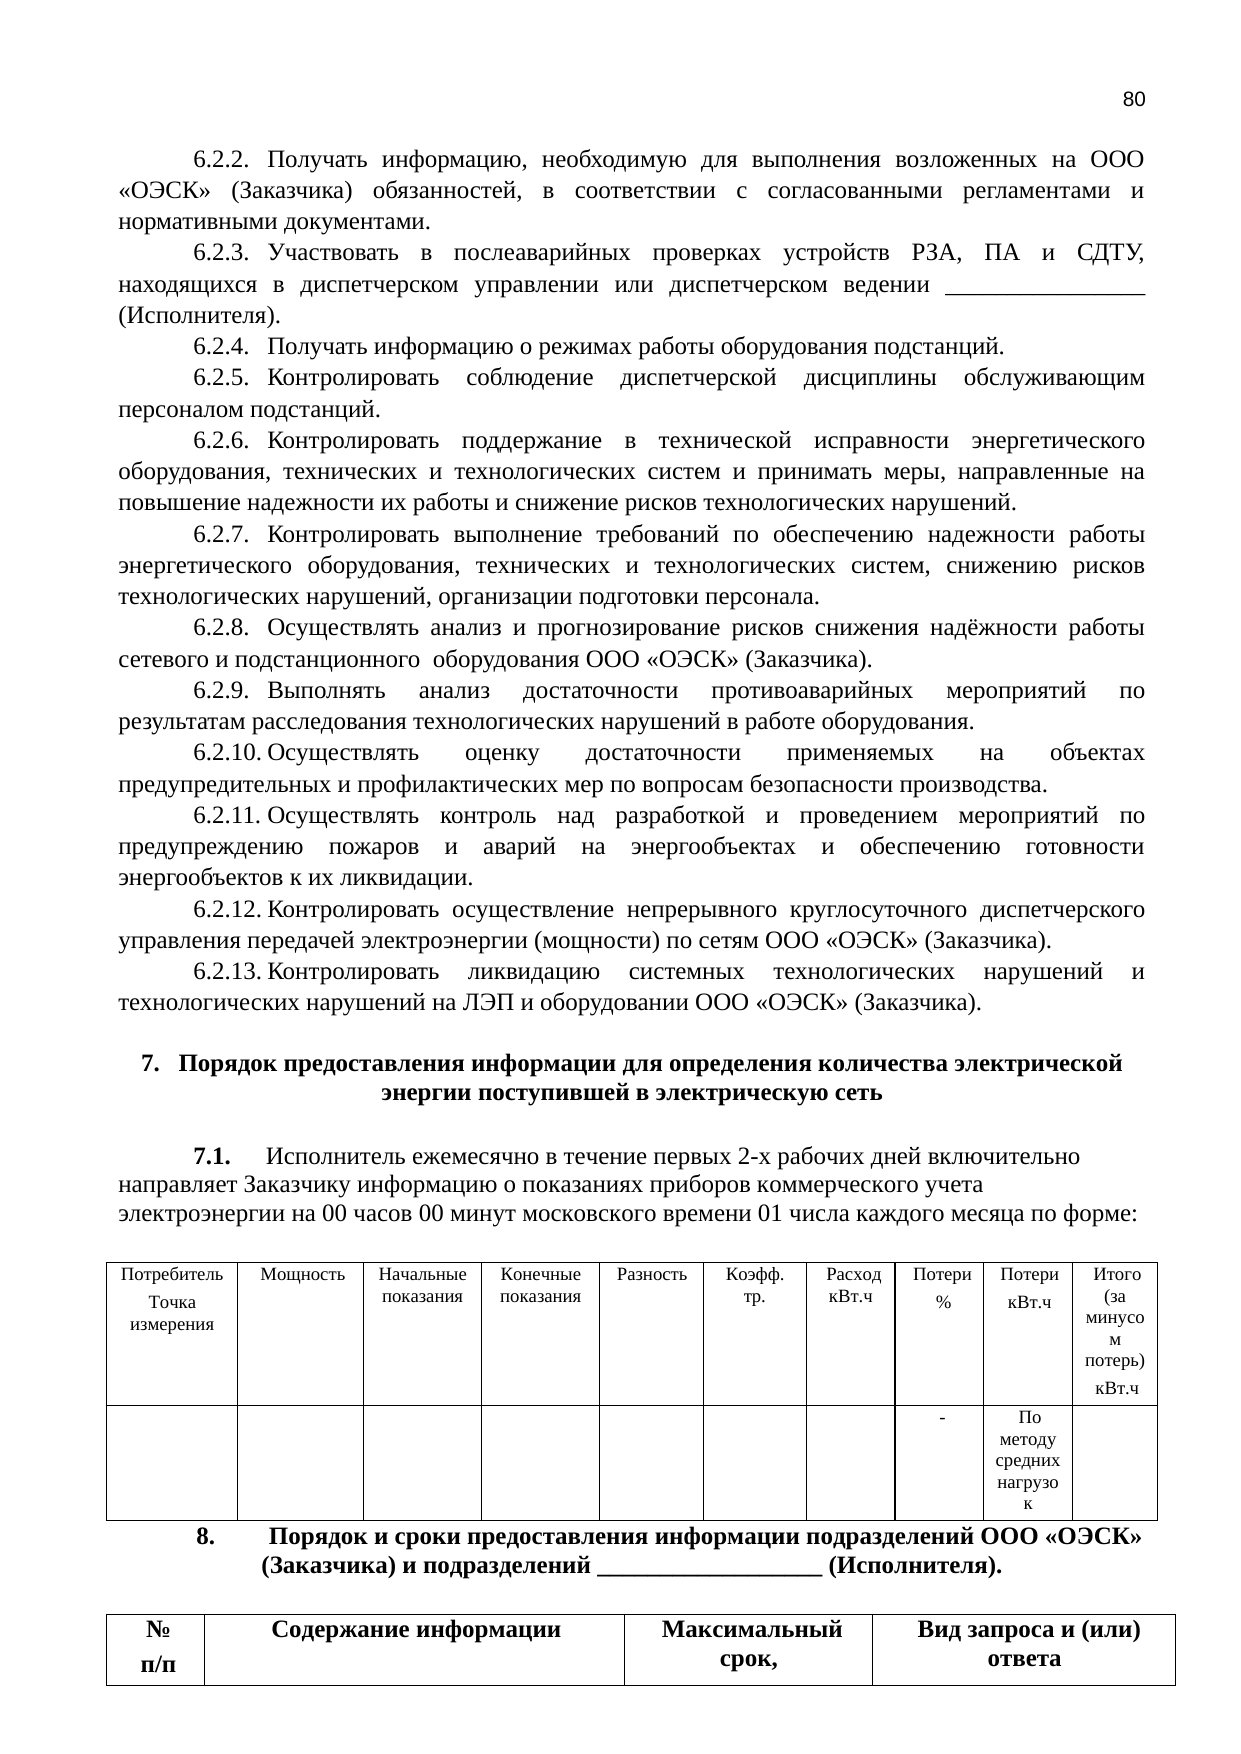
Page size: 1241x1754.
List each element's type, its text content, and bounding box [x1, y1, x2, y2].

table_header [873, 1615, 1175, 1684]
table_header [205, 1615, 624, 1684]
title Осуществлять контроль над разработкой и проведением мероприятий по предупреждению пожаров и аварий на энергообъектах и обеспечению готовности энергообъектов к их ликвидации. [118, 798, 1146, 892]
table_header Коэфф. тр. [704, 1263, 806, 1405]
table_cell [1073, 1406, 1157, 1520]
title Контролировать выполнение требований по обеспечению надежности работы энергетического оборудования, технических и технологических систем, снижению рисков технологических нарушений, организации подготовки персонала. [118, 517, 1146, 611]
table_cell [364, 1406, 481, 1520]
list Исполнитель ежемесячно в течение первых 2-х рабочих дней включительно направляет Заказчику информацию о показаниях приборов коммерческого учета электроэнергии на 00 часов 00 минут московского времени 01 числа каждого месяца по форме: [118, 1141, 1146, 1227]
title Контролировать поддержание в технической исправности энергетического оборудования, технических и технологических систем и принимать меры, направленные на повышение надежности их работы и снижение рисков технологических нарушений. [118, 423, 1146, 517]
table_cell [600, 1406, 703, 1520]
table_header Мощность [238, 1263, 363, 1405]
table_header Потребитель Точка измерения [107, 1263, 237, 1405]
title Контролировать соблюдение диспетчерской дисциплины обслуживающим персоналом подстанций. [118, 361, 1146, 423]
table_header Разность [600, 1263, 703, 1405]
table_cell По методу средних нагрузок [984, 1406, 1072, 1520]
list Порядок и сроки предоставления информации подразделений ООО «ОЭСК» (Заказчика) и подразделений __________________ (Исполнителя). [118, 1521, 1146, 1578]
table_cell [238, 1406, 363, 1520]
title Получать информацию о режимах работы оборудования подстанций. [118, 329, 1146, 361]
table_header Расход кВт.ч [807, 1263, 894, 1405]
title Получать информацию, необходимую для выполнения возложенных на ООО «ОЭСК» (Заказчика) обязанностей, в соответствии с согласованными регламентами и нормативными документами. [118, 142, 1146, 236]
table_header Начальные показания [364, 1263, 481, 1405]
table_header Потери кВт.ч [984, 1263, 1072, 1405]
title Осуществлять оценку достаточности применяемых на объектах предупредительных и профилактических мер по вопросам безопасности производства. [118, 736, 1146, 798]
title Выполнять анализ достаточности противоаварийных мероприятий по результатам расследования технологических нарушений в работе оборудования. [118, 673, 1146, 736]
title Контролировать ликвидацию системных технологических нарушений и технологических нарушений на ЛЭП и оборудовании ООО «ОЭСК» (Заказчика). [118, 954, 1146, 1017]
title Участвовать в послеаварийных проверках устройств РЗА, ПА и СДТУ, находящихся в диспетчерском управлении или диспетчерском ведении ________________ (Исполнителя). [118, 236, 1146, 329]
table_cell [704, 1406, 806, 1520]
table_header Итого (за минусом потерь) кВт.ч [1073, 1263, 1157, 1405]
table_cell [807, 1406, 894, 1520]
table_cell - [896, 1406, 983, 1520]
table_cell [482, 1406, 599, 1520]
table_cell [107, 1406, 237, 1520]
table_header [625, 1615, 872, 1684]
table_header Конечные показания [482, 1263, 599, 1405]
table_header № п/п [107, 1615, 204, 1684]
list Порядок предоставления информации для определения количества электрической энергии поступившей в электрическую сеть [118, 1048, 1146, 1106]
title Контролировать осуществление непрерывного круглосуточного диспетчерского управления передачей электроэнергии (мощности) по сетям ООО «ОЭСК» (Заказчика). [118, 892, 1146, 954]
table_header Потери % [896, 1263, 983, 1405]
title Осуществлять анализ и прогнозирование рисков снижения надёжности работы сетевого и подстанционного оборудования ООО «ОЭСК» (Заказчика). [118, 611, 1146, 673]
